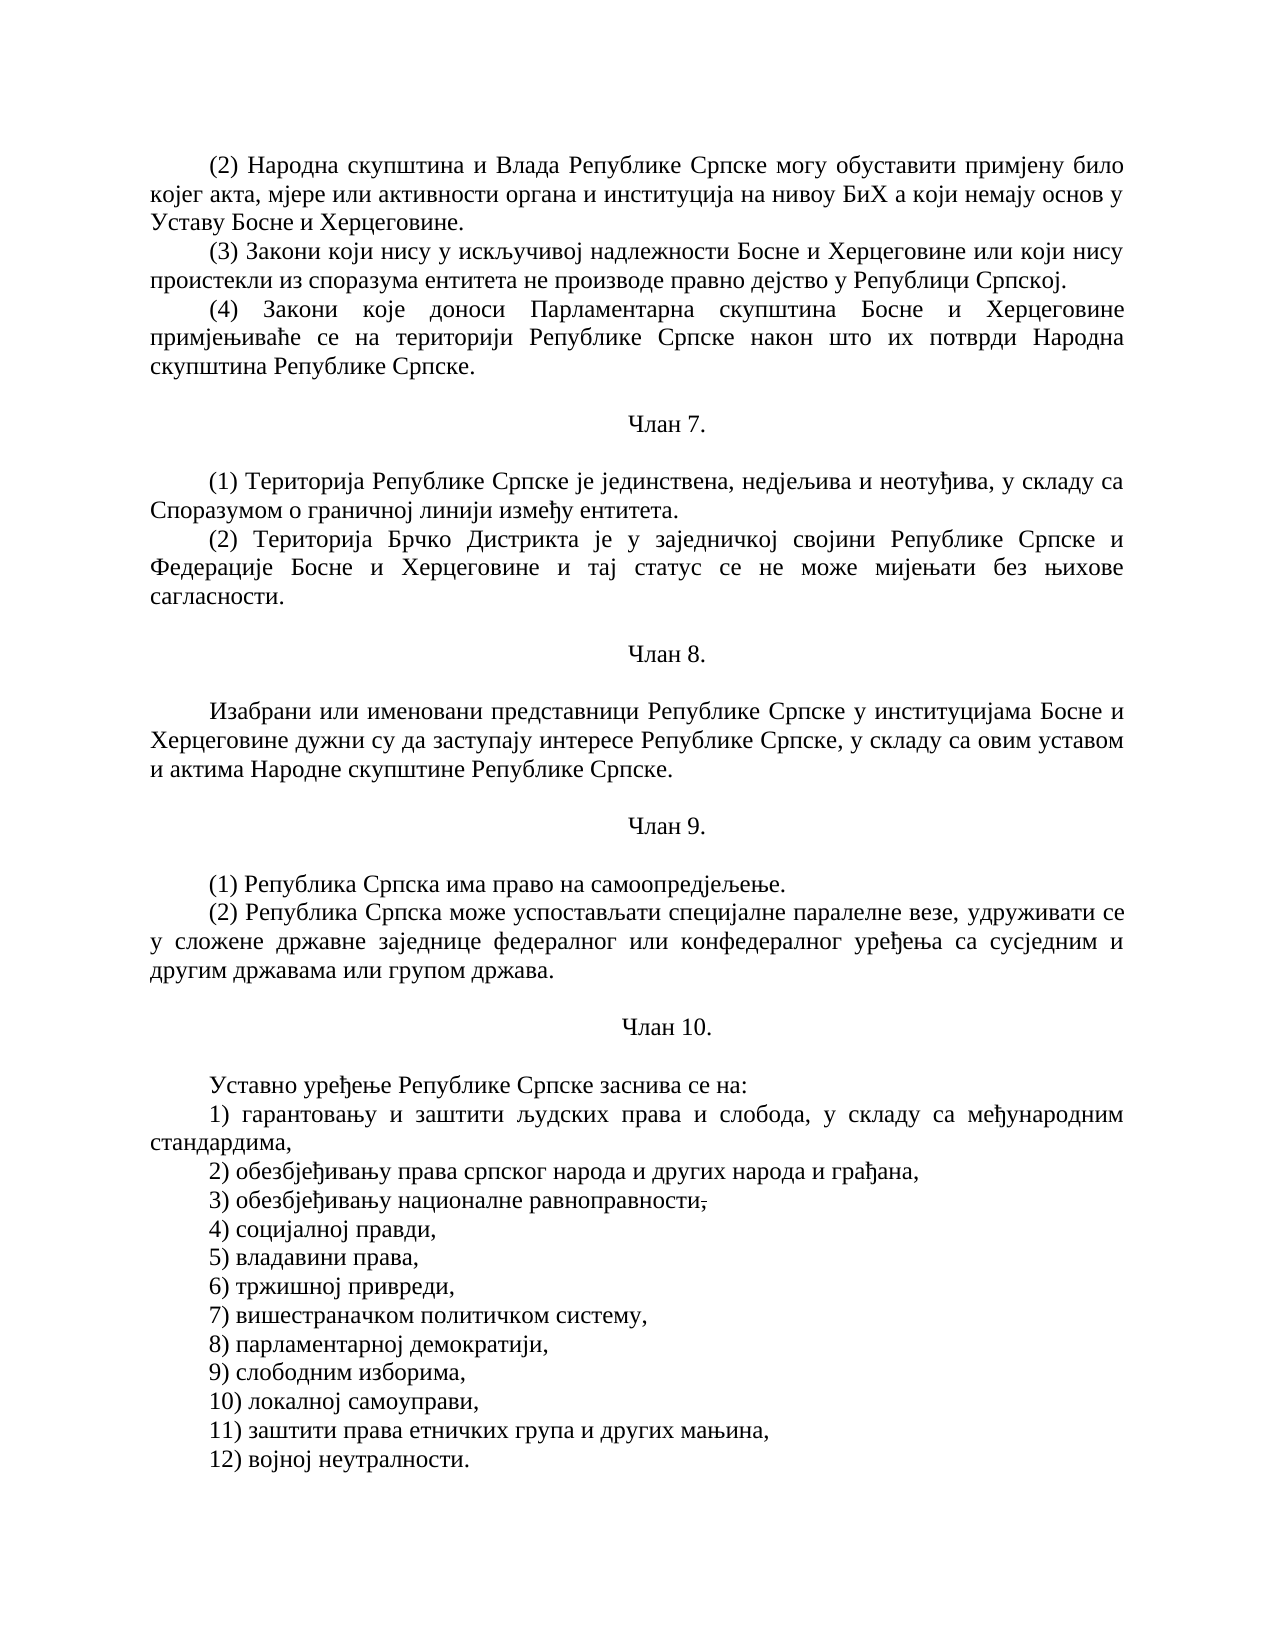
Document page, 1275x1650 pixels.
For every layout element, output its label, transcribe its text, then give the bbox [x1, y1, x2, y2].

text (2) Народна скупштина и Влада Републике Српске могу обуставити примјену било којег акта, мјере или активности органа и институција на нивоу БиХ а који немају основ у Уставу Босне и Херцеговине. [150, 150, 1125, 236]
text Уставно уређење Републике Српске заснива се на: [150, 1070, 1125, 1099]
text 1) гарантовању и заштити људских права и слобода, у складу са међународним стандардима, [150, 1099, 1125, 1156]
text (4) Закони које доноси Парламентарна скупштина Босне и Херцеговине примјењиваће се на територији Републике Српске након што их потврди Народна скупштина Републике Српске. [150, 294, 1125, 380]
text 7) вишестраначком политичком систему, [150, 1300, 1125, 1329]
text 11) заштити права етничких група и других мањина, [150, 1415, 1125, 1444]
text 6) тржишној привреди, [150, 1271, 1125, 1300]
text 8) парламентарној демократији, [150, 1329, 1125, 1357]
text (2) Република Српска може успостављати специјалне паралелне везе, удруживати се у сложене државне заједнице федералног или конфедералног уређења са сусједним и другим државама или групом држава. [150, 897, 1125, 984]
text 3) обезбјеђивању националне равноправности, [150, 1185, 1125, 1214]
text 12) војној неутралности. [150, 1444, 1125, 1472]
text (2) Територија Брчко Дистрикта је у заједничкој својини Републике Српске и Федерације Босне и Херцеговине и тај статус се не може мијењати без њихове сагласности. [150, 524, 1125, 610]
text (1) Територија Републике Српске је јединствена, недјељива и неотуђива, у складу са Споразумом о граничној линији између ентитета. [150, 466, 1125, 524]
text 4) социјалној правди, [150, 1214, 1125, 1242]
text Члан 10. [150, 1012, 1125, 1041]
text 9) слободним изборима, [150, 1357, 1125, 1386]
text (1) Република Српска има право на самоопредјељење. [150, 869, 1125, 897]
text 5) владавини права, [150, 1242, 1125, 1271]
text Члан 8. [150, 639, 1125, 667]
text Члан 7. [150, 409, 1125, 437]
text 10) локалној самоуправи, [150, 1386, 1125, 1415]
text Изабрани или именовани представници Републике Српске у институцијама Босне и Херцеговине дужни су да заступају интересе Републике Српске, у складу са овим уставом и актима Народне скупштине Републике Српске. [150, 696, 1125, 782]
text (3) Закони који нису у искључивој надлежности Босне и Херцеговине или који нису проистекли из споразума ентитета не производе правно дејство у Републици Српској. [150, 236, 1125, 294]
text Члан 9. [150, 811, 1125, 840]
text 2) обезбјеђивању права српског народа и других народа и грађана, [150, 1156, 1125, 1185]
